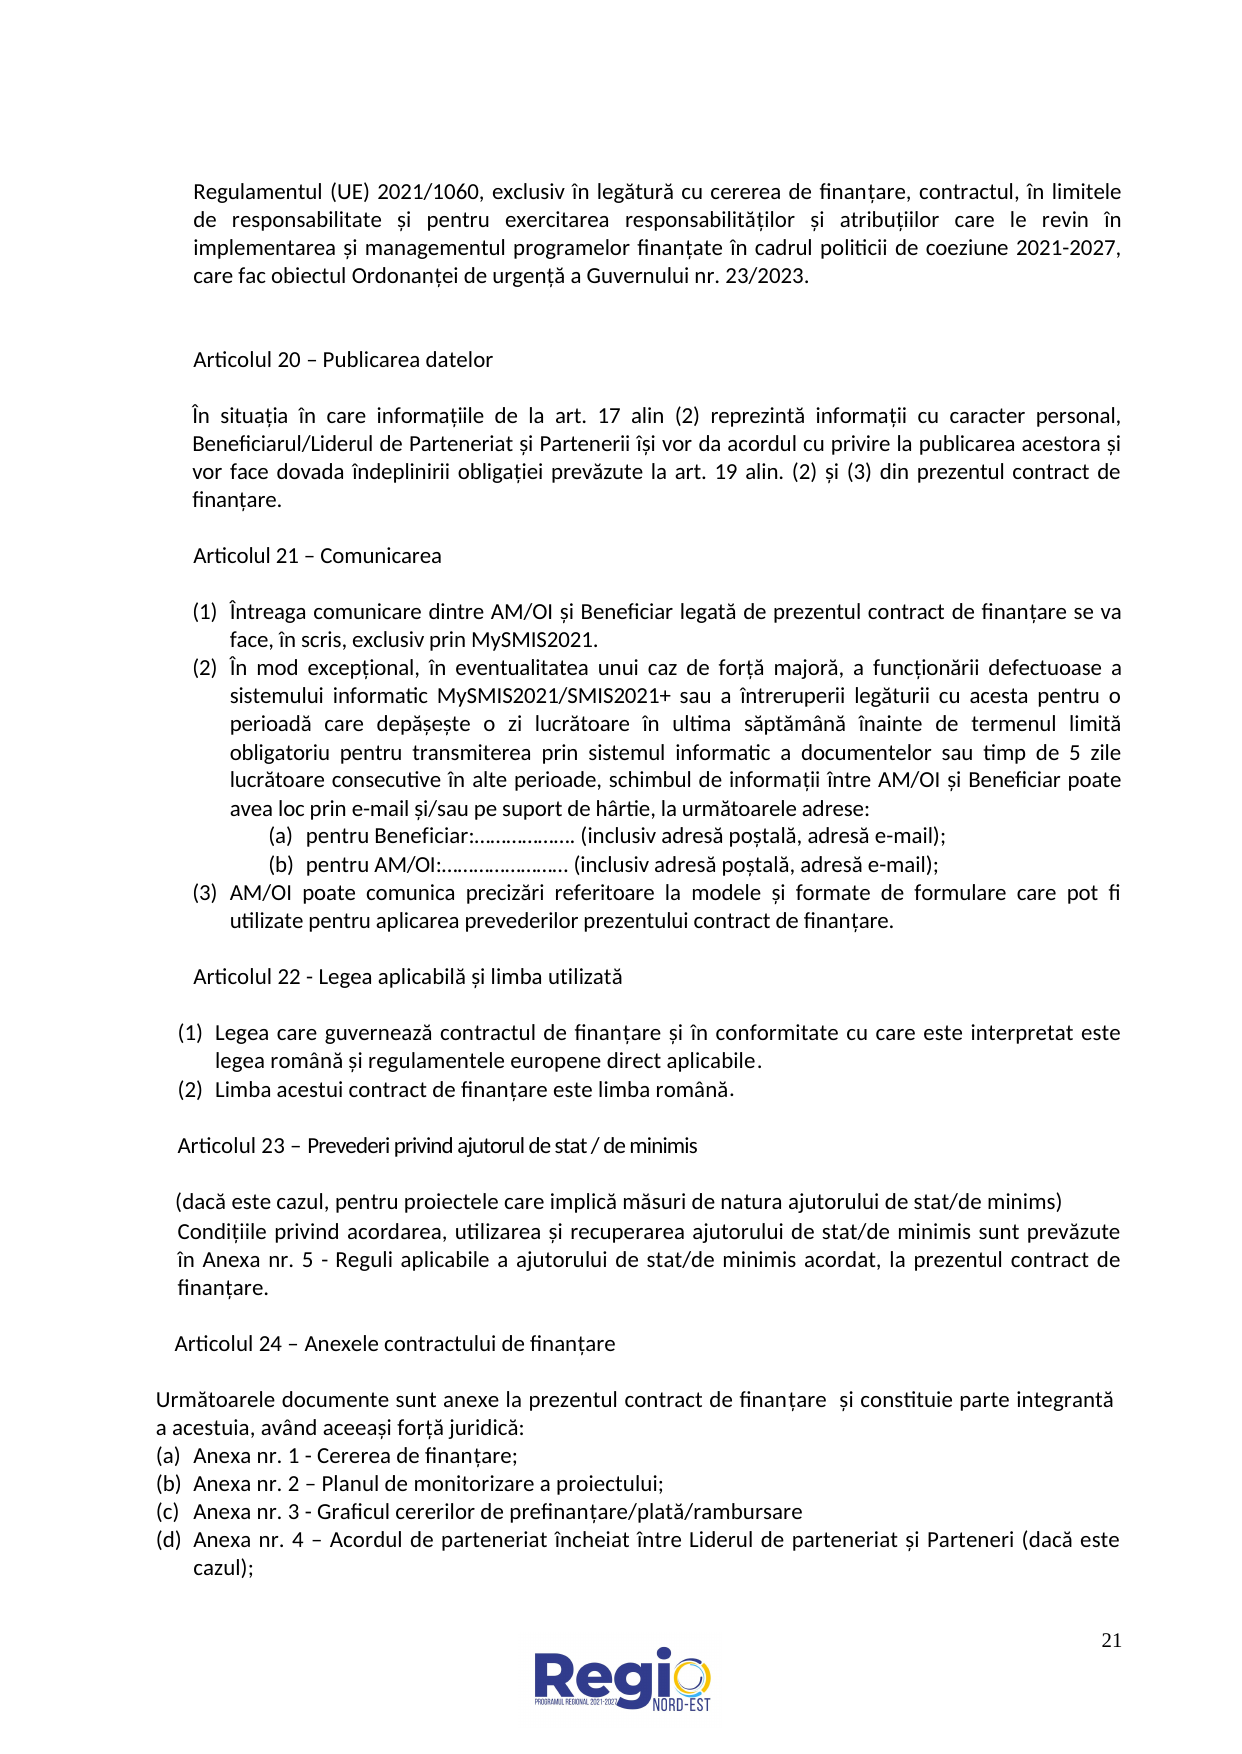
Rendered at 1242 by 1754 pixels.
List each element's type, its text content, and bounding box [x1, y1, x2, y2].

list Anexa nr. 1 - Cererea de finanțare; [156, 1441, 1114, 1469]
text Articolul 20 – Publicarea datelor [118, 345, 1122, 373]
list Întreaga comunicare dintre AM/OI și Beneficiar legată de prezentul contract de finanțare se va face, în scris, exclusiv prin MySMIS2021. [192, 597, 1122, 653]
text Articolul 24 – Anexele contractului de finanțare [130, 1329, 1122, 1357]
list AM/OI poate comunica precizări referitoare la modele și formate de formulare care pot fi utilizate pentru aplicarea prevederilor prezentului contract de finanțare. [192, 878, 1122, 934]
list Anexa nr. 4 – Acordul de parteneriat încheiat între Liderul de parteneriat și Parteneri (dacă este cazul); [156, 1525, 1122, 1581]
text Condițiile privind acordarea, utilizarea și recuperarea ajutorului de stat/de minimis sunt prevăzute în Anexa nr. 5 - Reguli aplicabile a ajutorului de stat/de minimis acordat, la prezentul contract de finanțare. [177, 1217, 1122, 1301]
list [156, 177, 1122, 289]
picture [518, 1632, 722, 1728]
list În mod excepțional, în eventualitatea unui caz de forță majoră, a funcționării defectuoase a sistemului informatic MySMIS2021/SMIS2021+ sau a întreruperii legăturii cu acesta pentru o perioadă care depășește o zi lucrătoare în ultima săptămână înainte de termenul limită obligatoriu pentru transmiterea prin sistemul informatic a documentelor sau timp de 5 zile lucrătoare consecutive în alte perioade, schimbul de informații între AM/OI și Beneficiar poate avea loc prin e-mail și/sau pe suport de hârtie, la următoarele adrese: [192, 653, 1122, 822]
text Următoarele documente sunt anexe la prezentul contract de finanțare și constituie parte integrantă a acestuia, având aceeași forță juridică: [156, 1385, 1114, 1441]
text În situația în care informațiile de la art. 17 alin (2) reprezintă informații cu caracter personal, Beneficiarul/Liderul de Parteneriat și Partenerii își vor da acordul cu privire la publicarea acestora și vor face dovada îndeplinirii obligației prevăzute la art. 19 alin. (2) și (3) din prezentul contract de finanțare. [192, 401, 1122, 513]
list Limba acestui contract de finanțare este limba română. [177, 1074, 1122, 1103]
text Articolul 21 – Comunicarea [118, 541, 1122, 569]
list Anexa nr. 3 - Graficul cererilor de prefinanțare/plată/rambursare [156, 1497, 1122, 1525]
list pentru Beneficiar:………………. (inclusiv adresă poștală, adresă e-mail); [268, 822, 1122, 850]
list Legea care guvernează contractul de finanțare şi în conformitate cu care este interpretat este legea română și regulamentele europene direct aplicabile. [177, 1018, 1122, 1074]
text Articolul 23 – Prevederi privind ajutorul de stat / de minimis [130, 1131, 1122, 1159]
list pentru AM/OI:…………………… (inclusiv adresă poștală, adresă e-mail); [268, 850, 1122, 878]
text Articolul 22 - Legea aplicabilă şi limba utilizată [193, 962, 1122, 990]
list Anexa nr. 2 – Planul de monitorizare a proiectului; [156, 1469, 1122, 1497]
text (dacă este cazul, pentru proiectele care implică măsuri de natura ajutorului de stat/de minims) [175, 1187, 1122, 1215]
